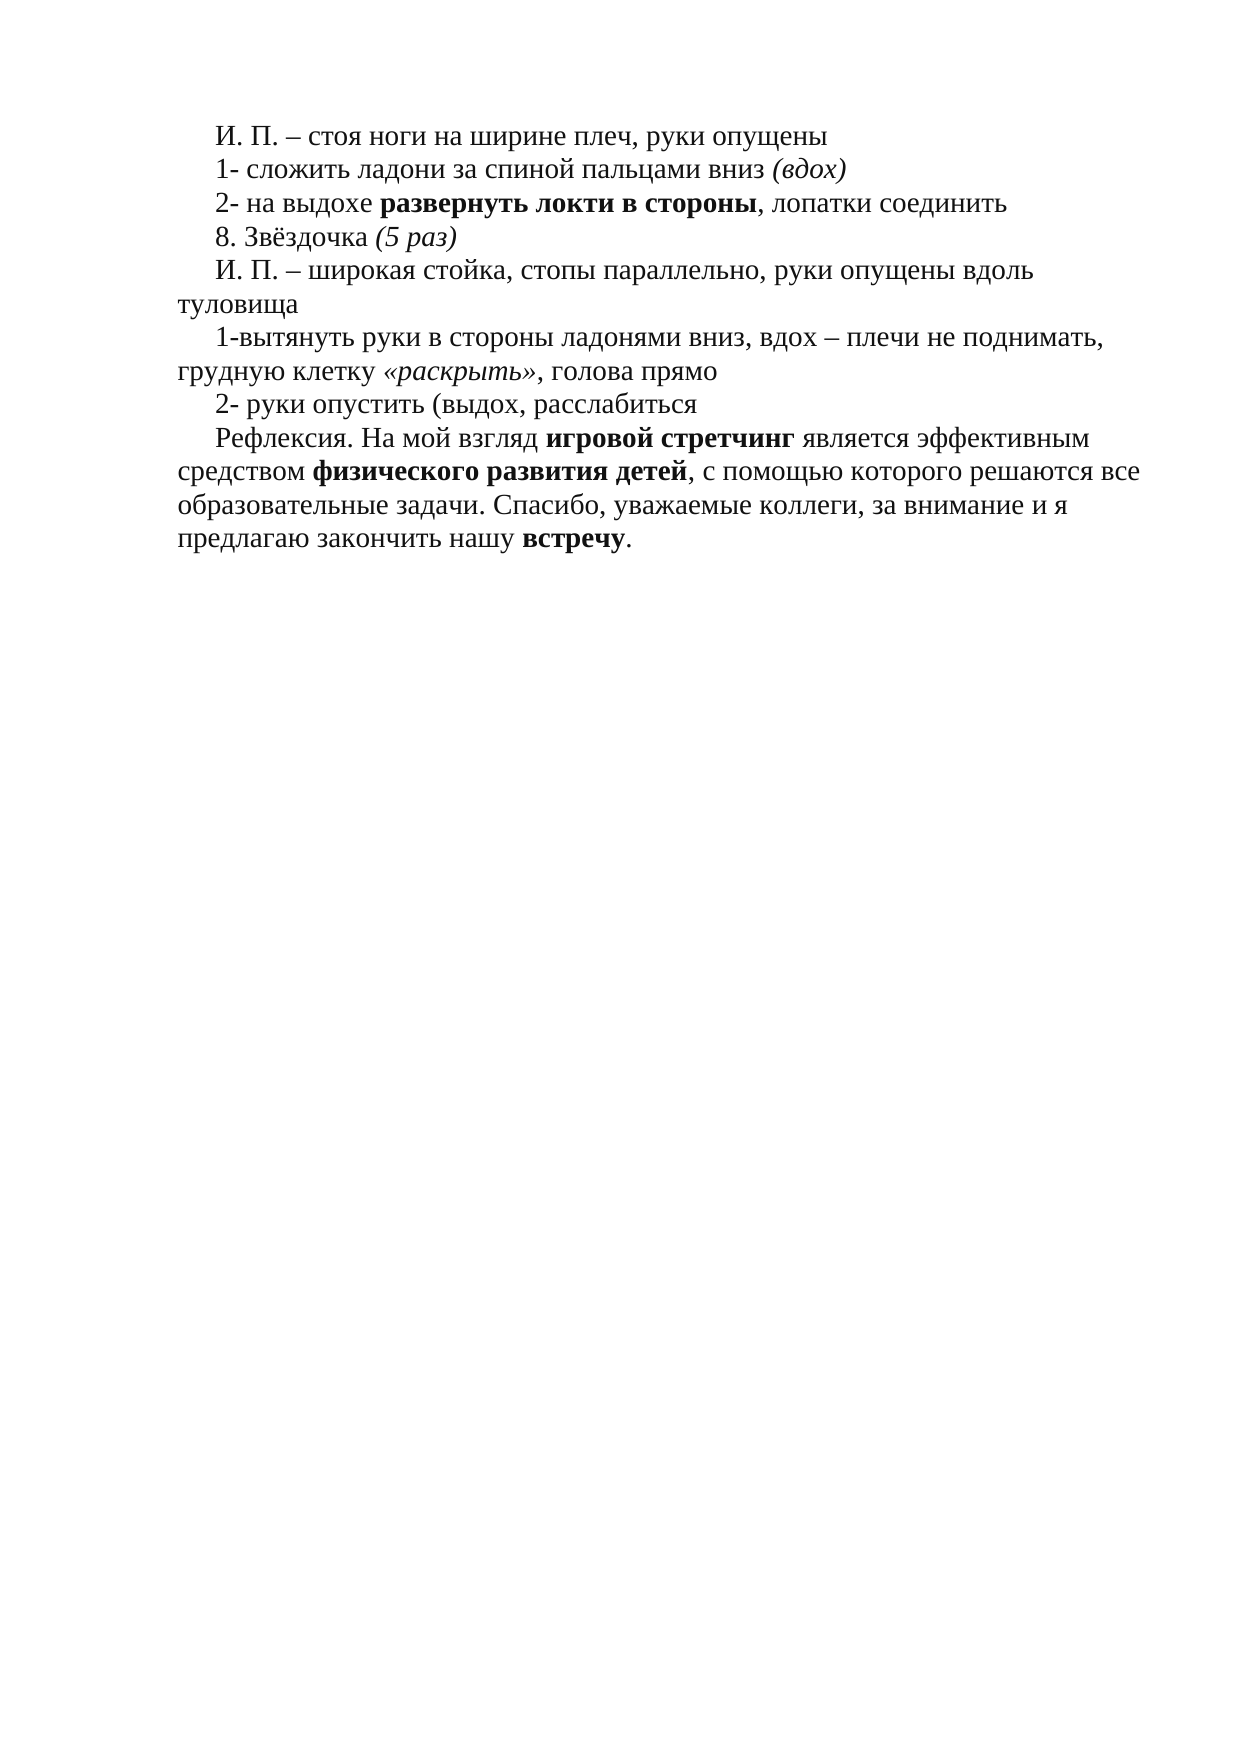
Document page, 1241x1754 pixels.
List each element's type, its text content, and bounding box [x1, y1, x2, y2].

text 1- сложить ладони за спиной пальцами вниз (вдох) [177, 152, 1152, 185]
text И. П. – широкая стойка, стопы параллельно, руки опущены вдоль туловища [177, 252, 1152, 319]
text И. П. – стоя ноги на ширине плеч, руки опущены [177, 118, 1152, 152]
text Рефлексия. На мой взгляд игровой стретчинг является эффективным средством физического развития детей, с помощью которого решаются все образовательные задачи. Спасибо, уважаемые коллеги, за внимание и я предлагаю закончить нашу встречу. [177, 420, 1152, 554]
text 2- руки опустить (выдох, расслабиться [177, 386, 1152, 420]
text 1-вытянуть руки в стороны ладонями вниз, вдох – плечи не поднимать, грудную клетку «раскрыть», голова прямо [177, 319, 1152, 386]
text 8. Звёздочка (5 раз) [177, 219, 1152, 252]
text 2- на выдохе развернуть локти в стороны, лопатки соединить [177, 185, 1152, 219]
